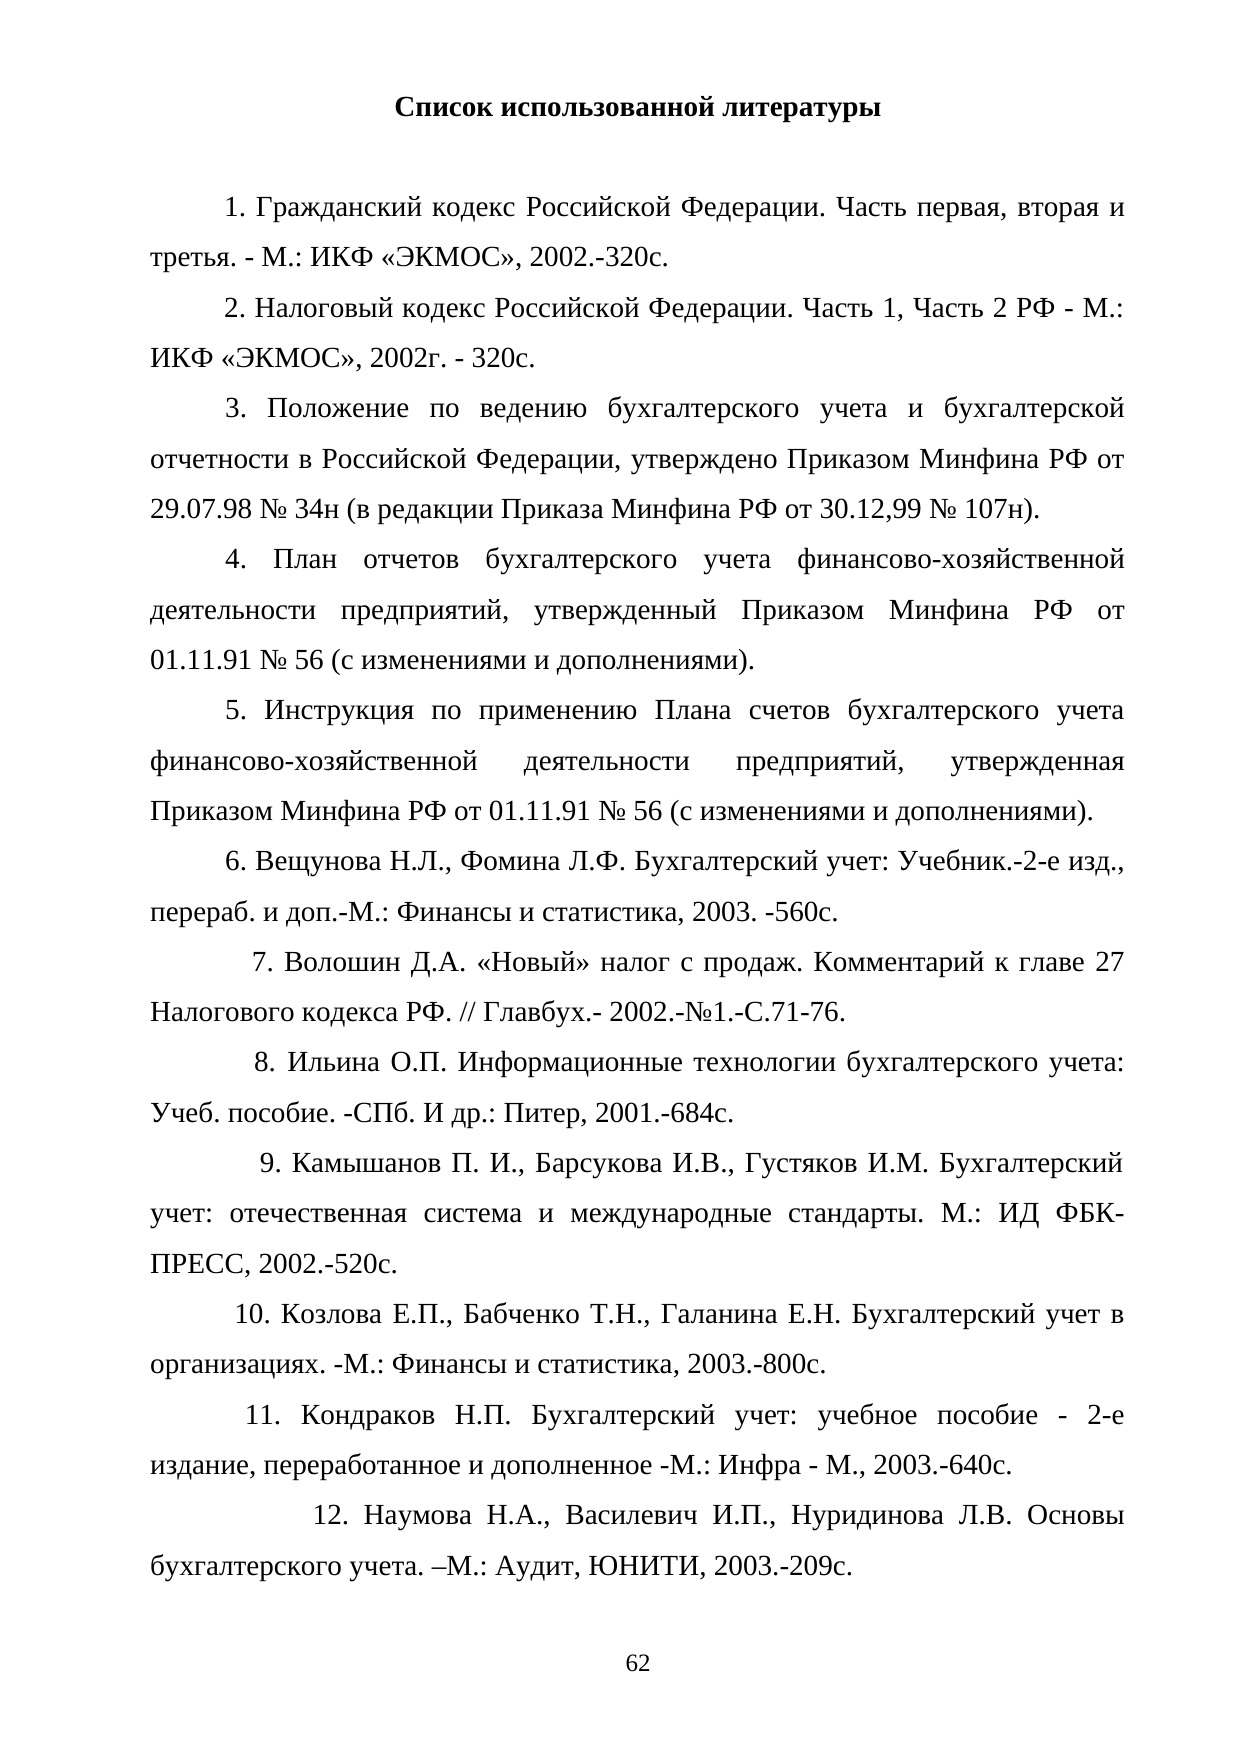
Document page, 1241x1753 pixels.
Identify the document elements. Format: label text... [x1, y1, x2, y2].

text 7. Волошин Д.А. «Новый» налог с продаж. Комментарий к главе 27 Налогового кодекса РФ. // Главбух.- 2002.-№1.-С.71-76. [150, 944, 1126, 1028]
text 4. План отчетов бухгалтерского учета финансово-хозяйственной деятельности предприятий, утвержденный Приказом Минфина РФ от 01.11.91 № 56 (с изменениями и дополнениями). [150, 541, 1126, 676]
text 3. Положение по ведению бухгалтерского учета и бухгалтерской отчетности в Российской Федерации, утверждено Приказом Минфина РФ от 29.07.98 № 34н (в редакции Приказа Минфина РФ от 30.12,99 № 107н). [150, 391, 1126, 525]
text 5. Инструкция по применению Плана счетов бухгалтерского учета финансово-хозяйственной деятельности предприятий, утвержденная Приказом Минфина РФ от 01.11.91 № 56 (с изменениями и дополнениями). [150, 692, 1126, 827]
text 8. Ильина О.П. Информационные технологии бухгалтерского учета: Учеб. пособие. -СПб. И др.: Питер, 2001.-684с. [150, 1044, 1126, 1128]
text 12. Наумова Н.А., Василевич И.П., Нуридинова Л.В. Основы бухгалтерского учета. –М.: Аудит, ЮНИТИ, 2003.-209с. [150, 1497, 1126, 1581]
text 11. Кондраков Н.П. Бухгалтерский учет: учебное пособие - 2-е издание, переработанное и дополненное -М.: Инфра - М., 2003.-640с. [150, 1397, 1126, 1481]
text 10. Козлова Е.П., Бабченко Т.Н., Галанина Е.Н. Бухгалтерский учет в организациях. -М.: Финансы и статистика, 2003.-800с. [150, 1296, 1126, 1380]
text 9. Камышанов П. И., Барсукова И.В., Густяков И.М. Бухгалтерский учет: отечественная система и международные стандарты. М.: ИД ФБК-ПРЕСС, 2002.-520с. [150, 1145, 1126, 1279]
text 1. Гражданский кодекс Российской Федерации. Часть первая, вторая и третья. - М.: ИКФ «ЭКМОС», 2002.-320с. [150, 189, 1126, 273]
text 2. Налоговый кодекс Российской Федерации. Часть 1, Часть 2 РФ - М.: ИКФ «ЭКМОС», 2002г. - 320с. [150, 290, 1126, 374]
text Список использованной литературы [150, 89, 1126, 122]
text 6. Вещунова Н.Л., Фомина Л.Ф. Бухгалтерский учет: Учебник.-2-е изд., перераб. и доп.-М.: Финансы и статистика, 2003. -560с. [150, 843, 1126, 927]
